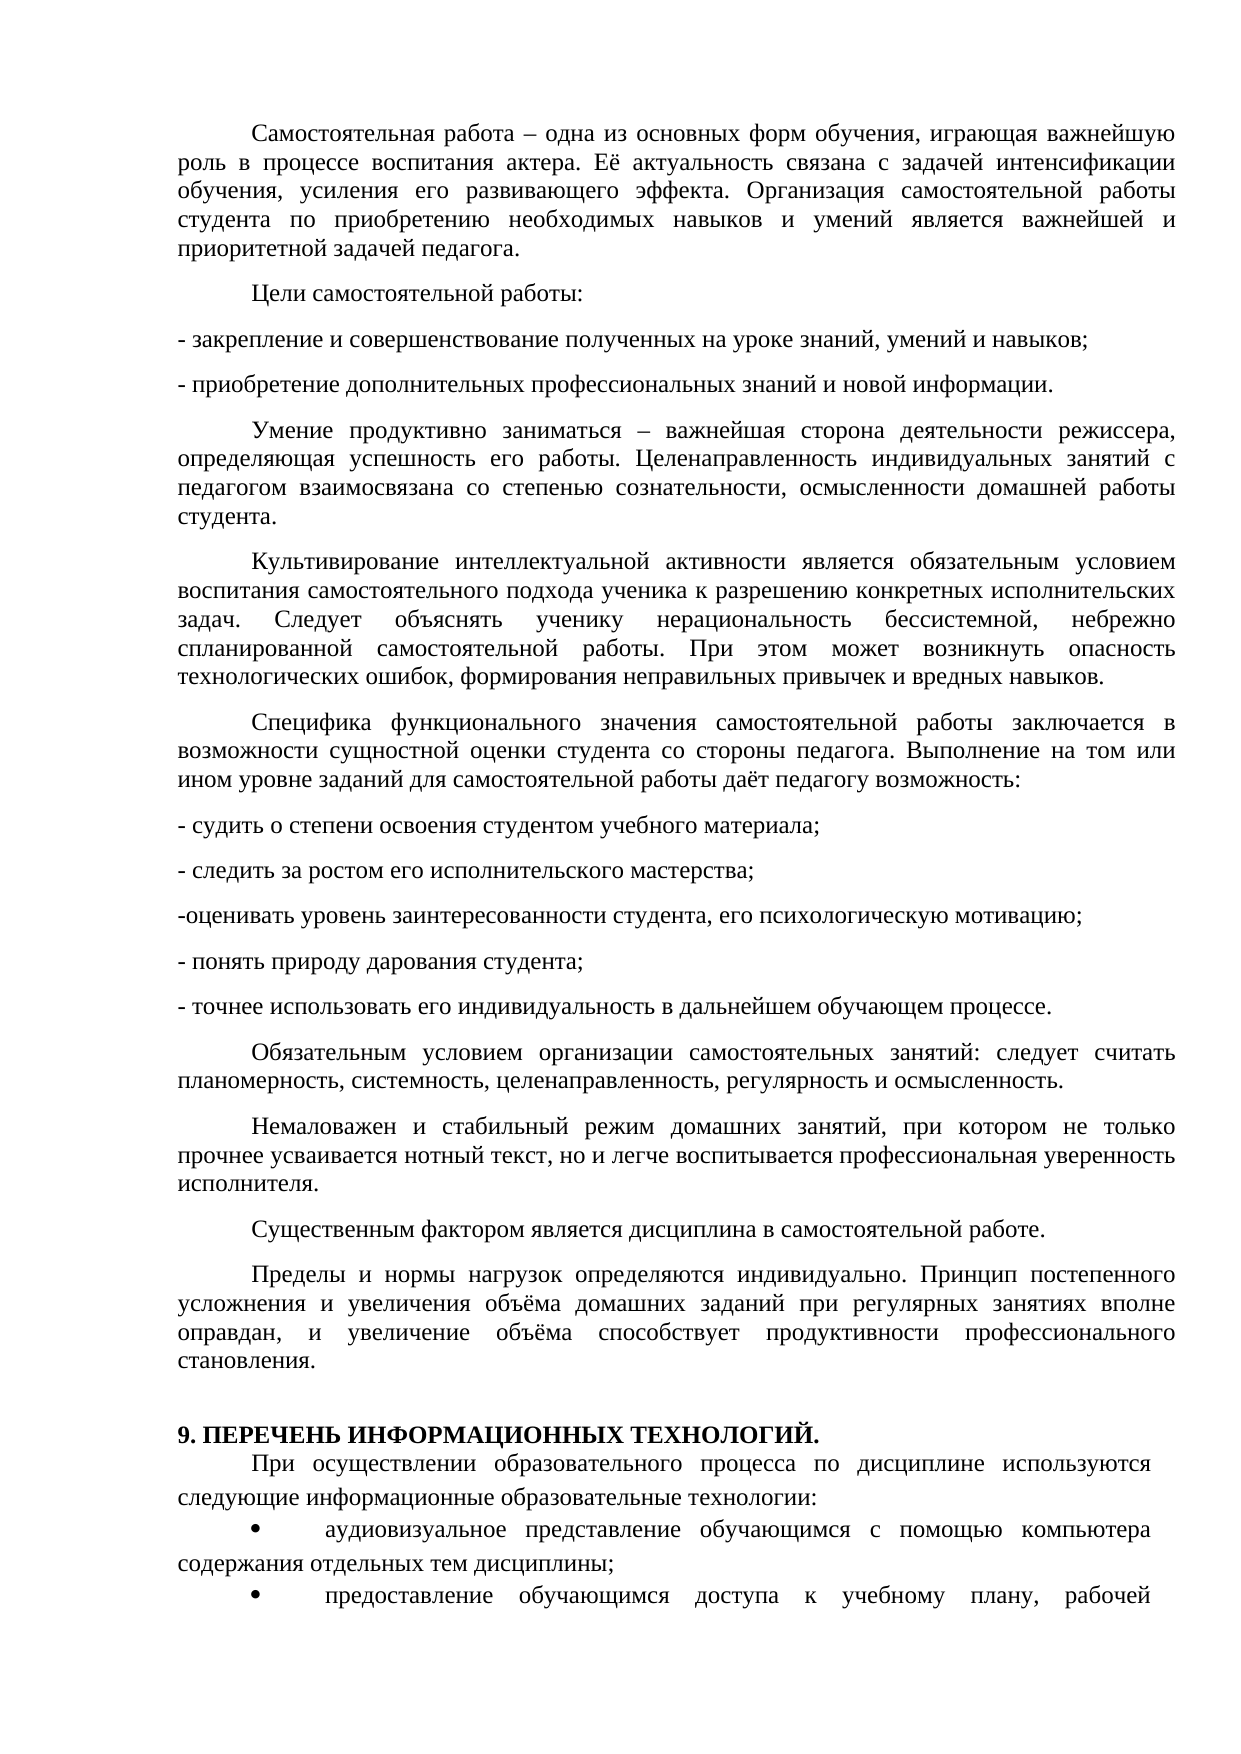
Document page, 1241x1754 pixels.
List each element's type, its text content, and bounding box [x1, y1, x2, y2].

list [177, 1581, 1152, 1609]
text - закрепление и совершенствование полученных на уроке знаний, умений и навыков; [177, 324, 1176, 353]
text -оценивать уровень заинтересованности студента, его психологическую мотивацию; [177, 901, 1176, 929]
text - судить о степени освоения студентом учебного материала; [177, 810, 1176, 838]
list аудиовизуальное представление обучающимся с помощью компьютера содержания отдельных тем дисциплины; [177, 1514, 1152, 1576]
text Пределы и нормы нагрузок определяются индивидуально. Принцип постепенного усложнения и увеличения объёма домашних заданий при регулярных занятиях вполне оправдан, и увеличение объёма способствует продуктивности профессионального становления. [177, 1259, 1176, 1374]
text Обязательным условием организации самостоятельных занятий: следует считать планомерность, системность, целенаправленность, регулярность и осмысленность. [177, 1037, 1176, 1094]
text Существенным фактором является дисциплина в самостоятельной работе. [177, 1214, 1176, 1243]
text - следить за ростом его исполнительского мастерства; [177, 855, 1176, 884]
text Культивирование интеллектуальной активности является обязательным условием воспитания самостоятельного подхода ученика к разрешению конкретных исполнительских задач. Следует объяснять ученику нерациональность бессистемной, небрежно спланированной самостоятельной работы. При этом может возникнуть опасность технологических ошибок, формирования неправильных привычек и вредных навыков. [177, 546, 1176, 690]
text Умение продуктивно заниматься – важнейшая сторона деятельности режиссера, определяющая успешность его работы. Целенаправленность индивидуальных занятий с педагогом взаимосвязана со степенью сознательности, осмысленности домашней работы студента. [177, 415, 1176, 530]
text 9. ПЕРЕЧЕНЬ ИНФОРМАЦИОННЫХ ТЕХНОЛОГИЙ. [177, 1420, 1152, 1448]
text Самостоятельная работа – одна из основных форм обучения, играющая важнейшую роль в процессе воспитания актера. Её актуальность связана с задачей интенсификации обучения, усиления его развивающего эффекта. Организация самостоятельной работы студента по приобретению необходимых навыков и умений является важнейшей и приоритетной задачей педагога. [177, 118, 1176, 262]
text - точнее использовать его индивидуальность в дальнейшем обучающем процессе. [177, 991, 1176, 1020]
text - приобретение дополнительных профессиональных знаний и новой информации. [177, 369, 1176, 398]
text Цели самостоятельной работы: [177, 278, 1176, 307]
text - понять природу дарования студента; [177, 946, 1176, 975]
text Немаловажен и стабильный режим домашних занятий, при котором не только прочнее усваивается нотный текст, но и легче воспитывается профессиональная уверенность исполнителя. [177, 1111, 1176, 1197]
text При осуществлении образовательного процесса по дисциплине используются следующие информационные образовательные технологии: [177, 1448, 1152, 1510]
text Специфика функционального значения самостоятельной работы заключается в возможности сущностной оценки студента со стороны педагога. Выполнение на том или ином уровне заданий для самостоятельной работы даёт педагогу возможность: [177, 707, 1176, 793]
